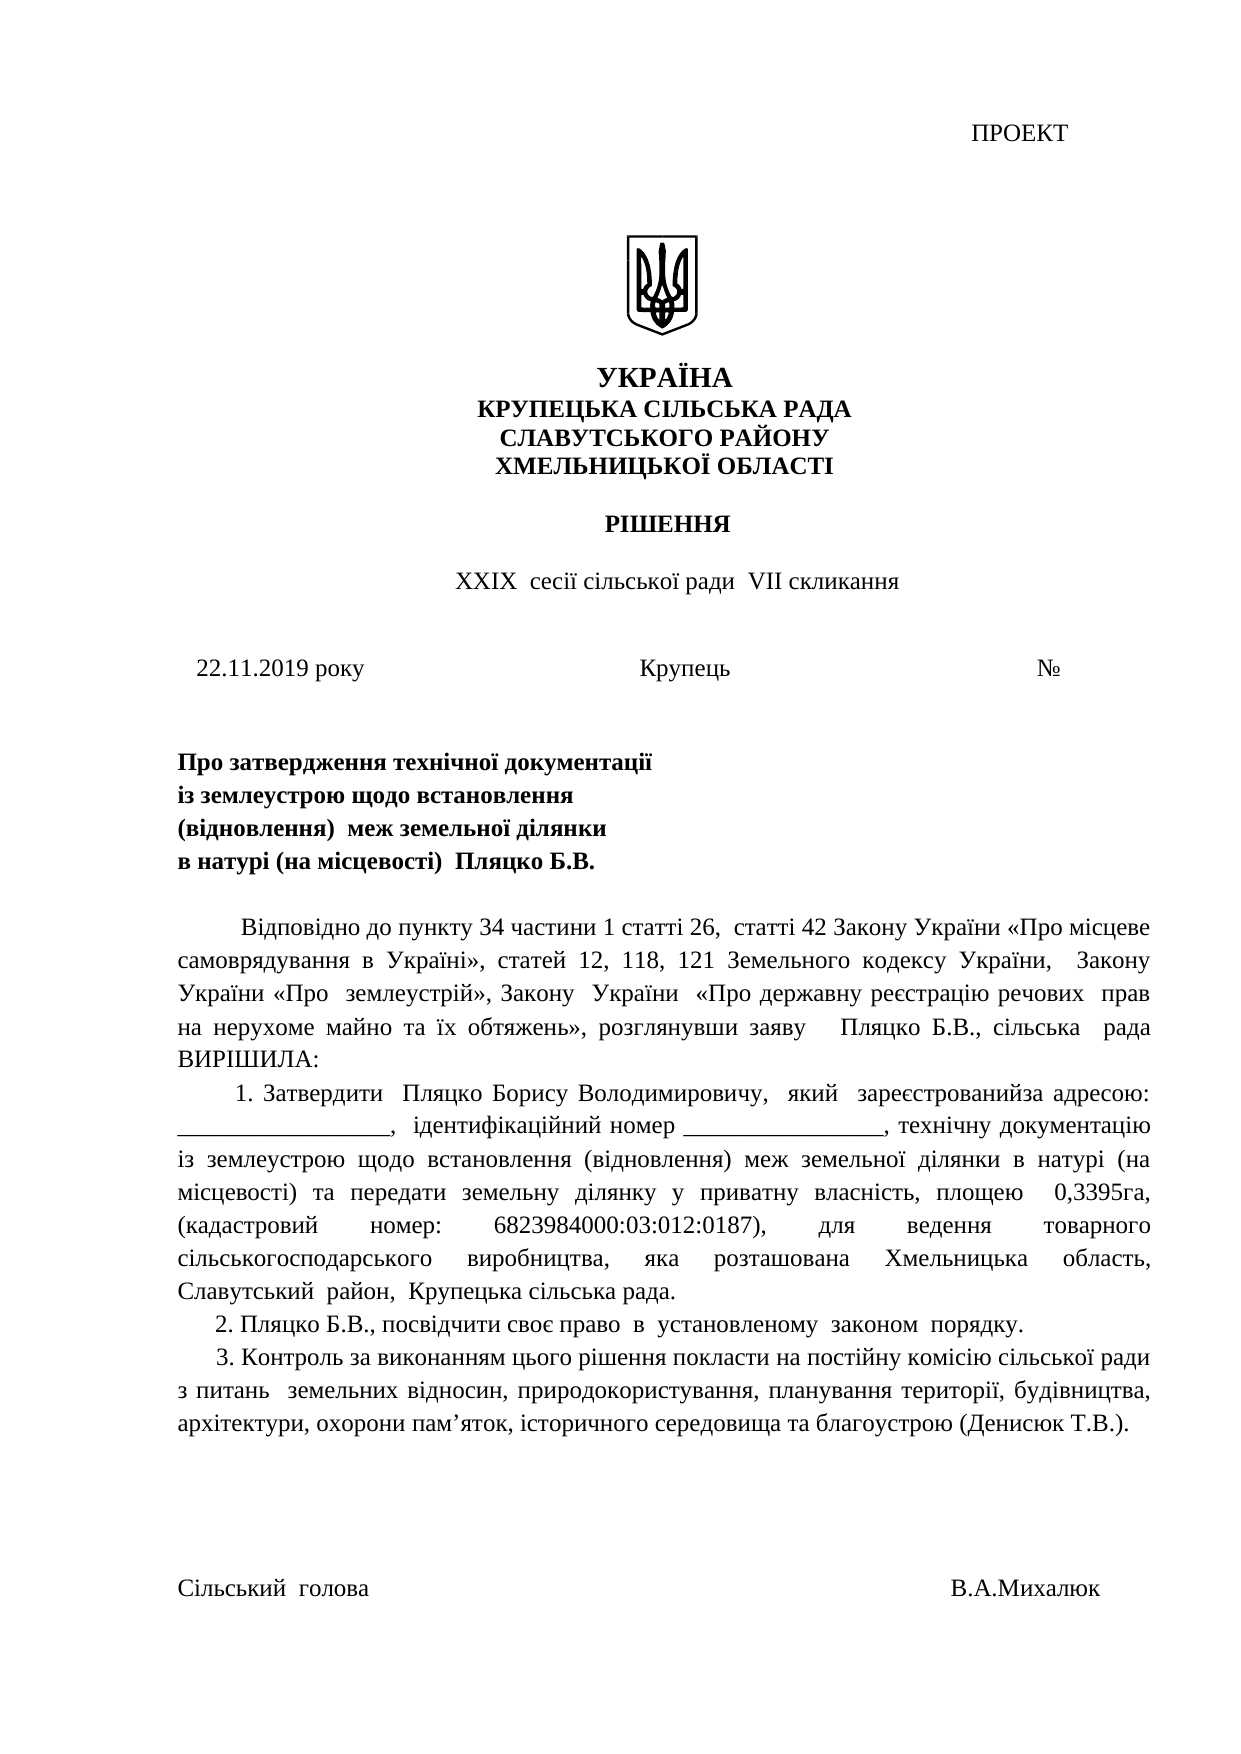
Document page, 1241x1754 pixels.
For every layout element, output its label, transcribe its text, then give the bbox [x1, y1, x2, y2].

text 1. Затвердити Пляцко Борису Володимировичу, який зареєстрованийза адресою: _________________, ідентифікаційний номер ________________, технічну документацію із землеустрою щодо встановлення (відновлення) меж земельної ділянки в натурі (на місцевості) та передати земельну ділянку у приватну власність, площею 0,3395га, (кадастровий номер: 6823984000:03:012:0187), для ведення товарного сільськогосподарського виробництва, яка розташована Хмельницька область, Славутський район, Крупецька сільська рада. [177, 1078, 1152, 1304]
text Сільський голова В.А.Михалюк [177, 1573, 1152, 1602]
text СЛАВУТСЬКОГО РАЙОНУ [177, 423, 1152, 451]
text 2. Пляцко Б.В., посвідчити своє право в установленому законом порядку. [177, 1309, 1152, 1337]
text ХМЕЛЬНИЦЬКОЇ ОБЛАСТІ [177, 451, 1152, 480]
text РІШЕННЯ [177, 509, 1152, 538]
text ХХІХ сесії сільської ради VІІ скликання [177, 566, 1152, 595]
text КРУПЕЦЬКА СІЛЬСЬКА РАДА [177, 394, 1152, 423]
text 3. Контроль за виконанням цього рішення покласти на постійну комісію сільської ради з питань земельних відносин, природокористування, планування території, будівництва, архітектури, охорони пам’яток, історичного середовища та благоустрою (Денисюк Т.В.). [177, 1342, 1152, 1437]
text із землеустрою щодо встановлення [177, 780, 1152, 809]
text 22.11.2019 року Крупець № [177, 653, 1152, 681]
text УКРАЇНА [177, 360, 1152, 394]
text ПРОЕКТ [177, 118, 1152, 147]
text Про затвердження технічної документації [177, 747, 1152, 776]
text в натурі (на місцевості) Пляцко Б.В. [177, 846, 1152, 875]
text (відновлення) меж земельної ділянки [177, 813, 1152, 842]
text Відповідно до пункту 34 частини 1 статті 26, статті 42 Закону України «Про місцеве самоврядування в Україні», статей 12, 118, 121 Земельного кодексу України, Закону України «Про землеустрій», Закону України «Про державну реєстрацію речових прав на нерухоме майно та їх обтяжень», розглянувши заяву Пляцко Б.В., сільська рада ВИРІШИЛА: [177, 912, 1152, 1073]
